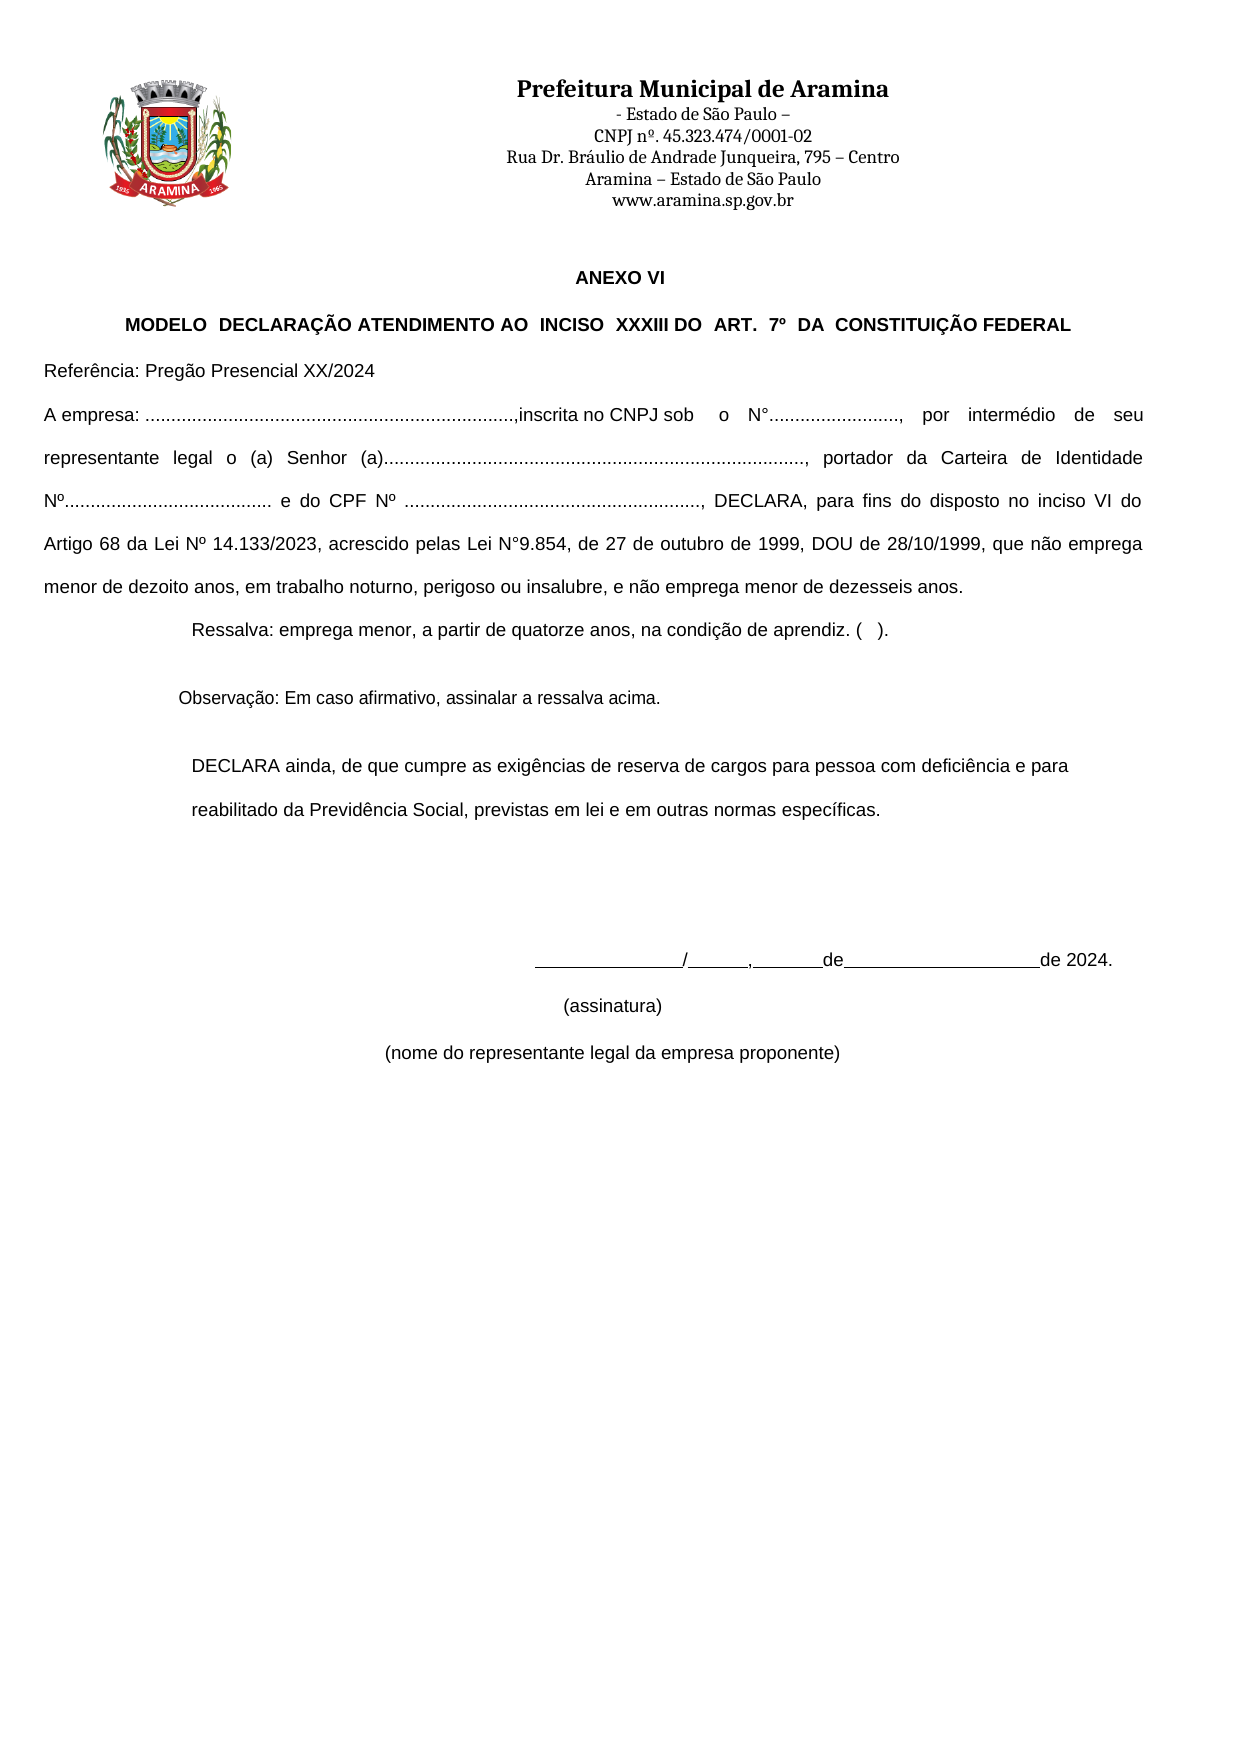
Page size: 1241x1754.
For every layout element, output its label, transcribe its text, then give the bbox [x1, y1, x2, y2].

text MODELO DECLARAÇÃO ATENDIMENTO AO INCISO XXXIII DO ART. 7º DA CONSTITUIÇÃO FEDERAL [44, 314, 1151, 335]
subtitle ANEXO VI [220, 267, 1020, 289]
text (nome do representante legal da empresa proponente) [204, 1041, 1020, 1063]
text Referência: Pregão Presencial XX/2024 [44, 360, 1144, 382]
text (assinatura) [205, 995, 1020, 1016]
text A empresa: .......................................................................,inscrita no CNPJ sob o N°........................., por intermédio de seu representante legal o (a) Senhor (a)................................................................................., portador da Carteira de Identidade Nº........................................ e do CPF Nº ........................................................., DECLARA, para fins do disposto no inciso VI do Artigo 68 da Lei Nº 14.133/2023, acrescido pelas Lei N°9.854, de 27 de outubro de 1999, DOU de 28/10/1999, que não emprega menor de dezoito anos, em trabalho noturno, perigoso ou insalubre, e não emprega menor de dezesseis anos. [44, 403, 1144, 597]
text Ressalva: emprega menor, a partir de quatorze anos, na condição de aprendiz. ( ). [191, 619, 1144, 641]
text DECLARA ainda, de que cumpre as exigências de reserva de cargos para pessoa com deficiência e para reabilitado da Previdência Social, previstas em lei e em outras normas específicas. [191, 755, 1142, 820]
text / , de de 2024. [535, 948, 1144, 970]
text Observação: Em caso afirmativo, assinalar a ressalva acima. [178, 687, 1144, 709]
picture [102, 80, 232, 207]
